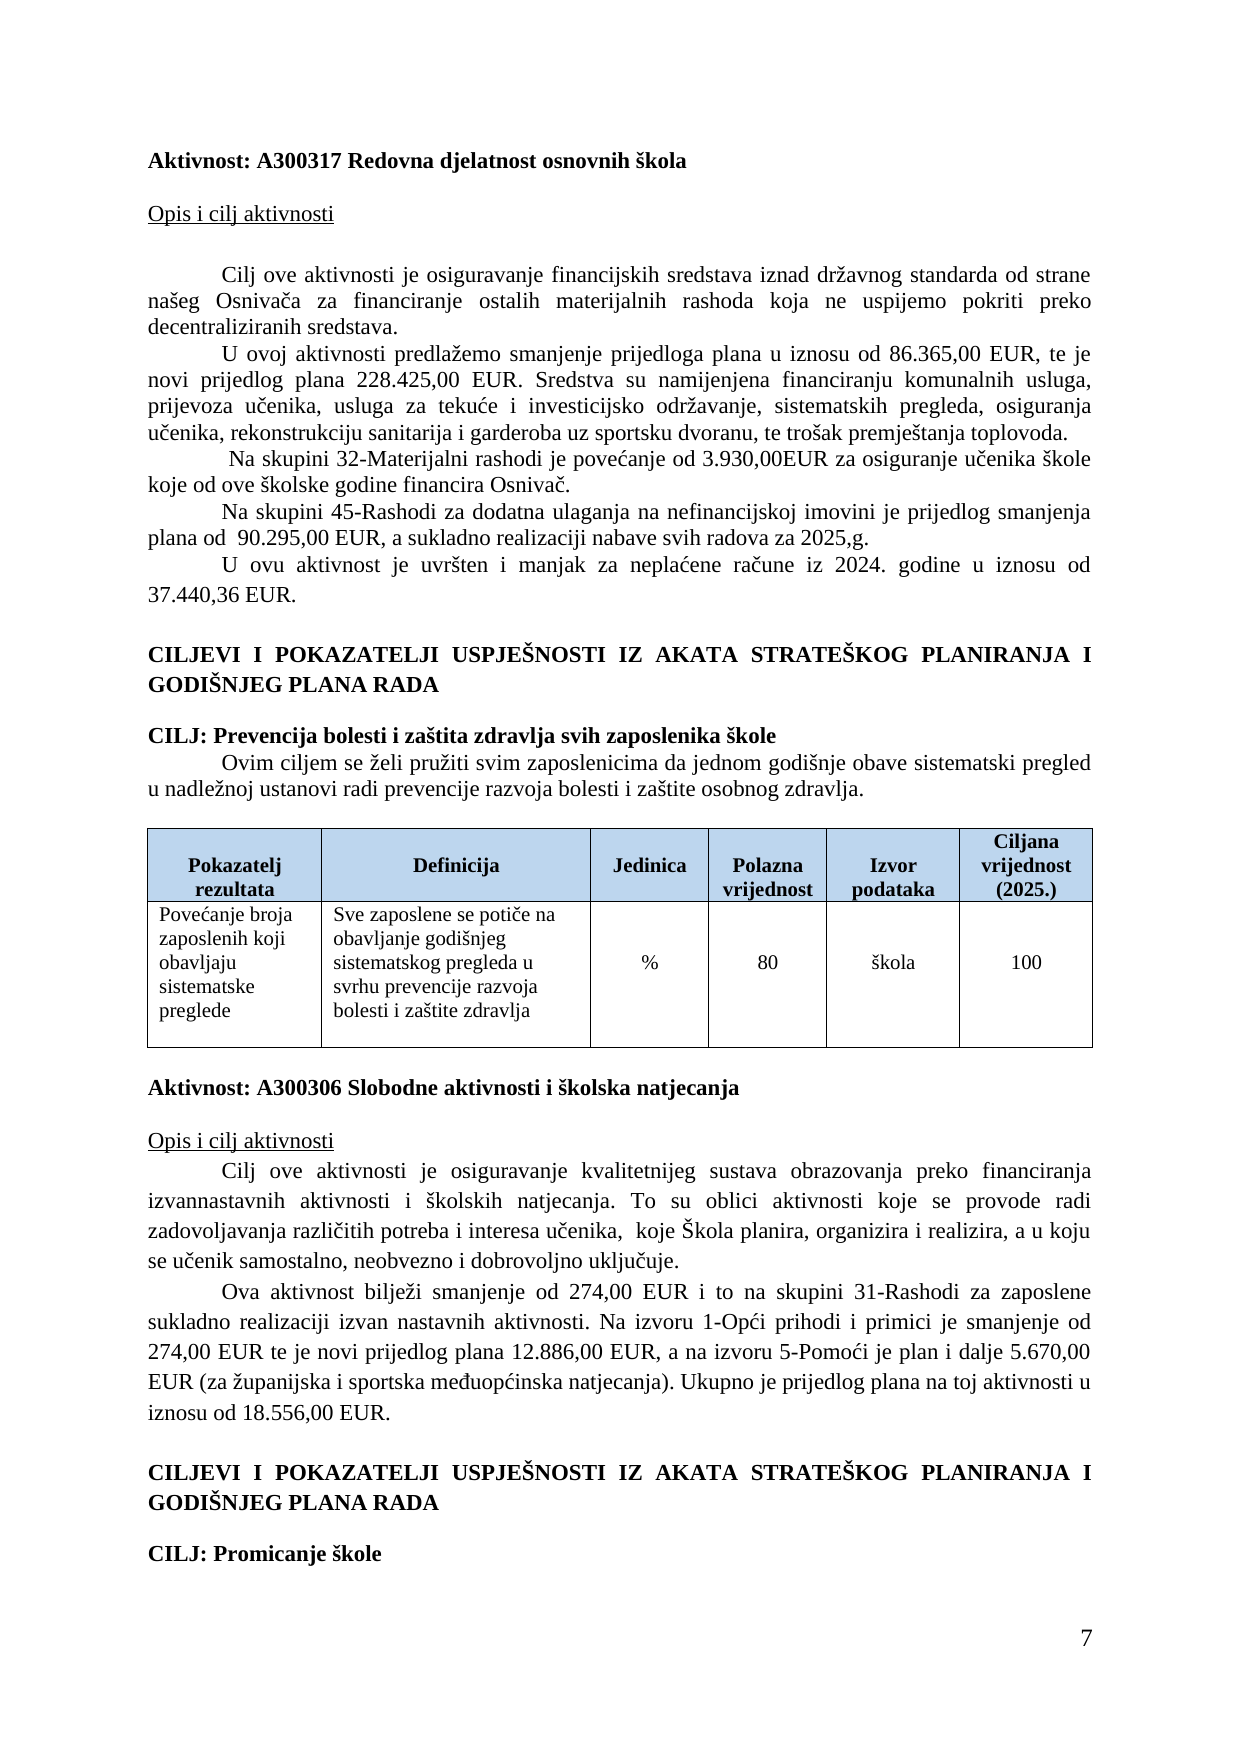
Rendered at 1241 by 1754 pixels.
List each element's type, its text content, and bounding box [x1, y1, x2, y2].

table_cell škola [827, 902, 959, 1047]
table_cell % [591, 902, 708, 1047]
table_header Polazna vrijednost [709, 829, 826, 901]
text Opis i cilj aktivnosti [148, 200, 1093, 227]
text Cilj ove aktivnosti je osiguravanje kvalitetnijeg sustava obrazovanja preko financiranja izvannastavnih aktivnosti i školskih natjecanja. To su oblici aktivnosti koje se provode radi zadovoljavanja različitih potreba i interesa učenika, koje Škola planira, organizira i realizira, a u koju se učenik samostalno, neobvezno i dobrovoljno uključuje. [148, 1157, 1093, 1274]
text Aktivnost: A300317 Redovna djelatnost osnovnih škola [148, 148, 1093, 174]
table_header Definicija [322, 829, 590, 901]
table_cell Sve zaposlene se potiče na obavljanje godišnjeg sistematskog pregleda u svrhu prevencije razvoja bolesti i zaštite zdravlja [322, 902, 590, 1047]
table_cell Povećanje broja zaposlenih koji obavljaju sistematske preglede [148, 902, 321, 1047]
text Ovim ciljem se želi pružiti svim zaposlenicima da jednom godišnje obave sistematski pregled u nadležnoj ustanovi radi prevencije razvoja bolesti i zaštite osobnog zdravlja. [148, 749, 1093, 802]
text Na skupini 32-Materijalni rashodi je povećanje od 3.930,00EUR za osiguranje učenika škole koje od ove školske godine financira Osnivač. [148, 445, 1093, 498]
text CILJ: Promicanje škole [148, 1540, 1093, 1567]
text CILJEVI I POKAZATELJI USPJEŠNOSTI IZ AKATA STRATEŠKOG PLANIRANJA I GODIŠNJEG PLANA RADA [148, 641, 1093, 698]
table_header Pokazatelj rezultata [148, 829, 321, 901]
text Ova aktivnost bilježi smanjenje od 274,00 EUR i to na skupini 31-Rashodi za zaposlene sukladno realizaciji izvan nastavnih aktivnosti. Na izvoru 1-Opći prihodi i primici je smanjenje od 274,00 EUR te je novi prijedlog plana 12.886,00 EUR, a na izvoru 5-Pomoći je plan i dalje 5.670,00 EUR (za županijska i sportska međuopćinska natjecanja). Ukupno je prijedlog plana na toj aktivnosti u iznosu od 18.556,00 EUR. [148, 1278, 1093, 1425]
table_cell 100 [960, 902, 1092, 1047]
text Aktivnost: A300306 Slobodne aktivnosti i školska natjecanja [148, 1074, 1093, 1100]
text CILJ: Prevencija bolesti i zaštita zdravlja svih zaposlenika škole [148, 722, 1093, 749]
text U ovu aktivnost je uvršten i manjak za neplaćene račune iz 2024. godine u iznosu od 37.440,36 EUR. [148, 551, 1093, 607]
table_header Ciljana vrijednost (2025.) [960, 829, 1092, 901]
text CILJEVI I POKAZATELJI USPJEŠNOSTI IZ AKATA STRATEŠKOG PLANIRANJA I GODIŠNJEG PLANA RADA [148, 1459, 1093, 1516]
text U ovoj aktivnosti predlažemo smanjenje prijedloga plana u iznosu od 86.365,00 EUR, te je novi prijedlog plana 228.425,00 EUR. Sredstva su namijenjena financiranju komunalnih usluga, prijevoza učenika, usluga za tekuće i investicijsko održavanje, sistematskih pregleda, osiguranja učenika, rekonstrukciju sanitarija i garderoba uz sportsku dvoranu, te trošak premještanja toplovoda. [148, 340, 1093, 445]
table_header Izvor podataka [827, 829, 959, 901]
table_header Jedinica [591, 829, 708, 901]
text Cilj ove aktivnosti je osiguravanje financijskih sredstava iznad državnog standarda od strane našeg Osnivača za financiranje ostalih materijalnih rashoda koja ne uspijemo pokriti preko decentraliziranih sredstava. [148, 261, 1093, 340]
text Na skupini 45-Rashodi za dodatna ulaganja na nefinancijskoj imovini je prijedlog smanjenja plana od 90.295,00 EUR, a sukladno realizaciji nabave svih radova za 2025,g. [148, 498, 1093, 551]
text Opis i cilj aktivnosti [148, 1127, 1093, 1153]
table_cell 80 [709, 902, 826, 1047]
